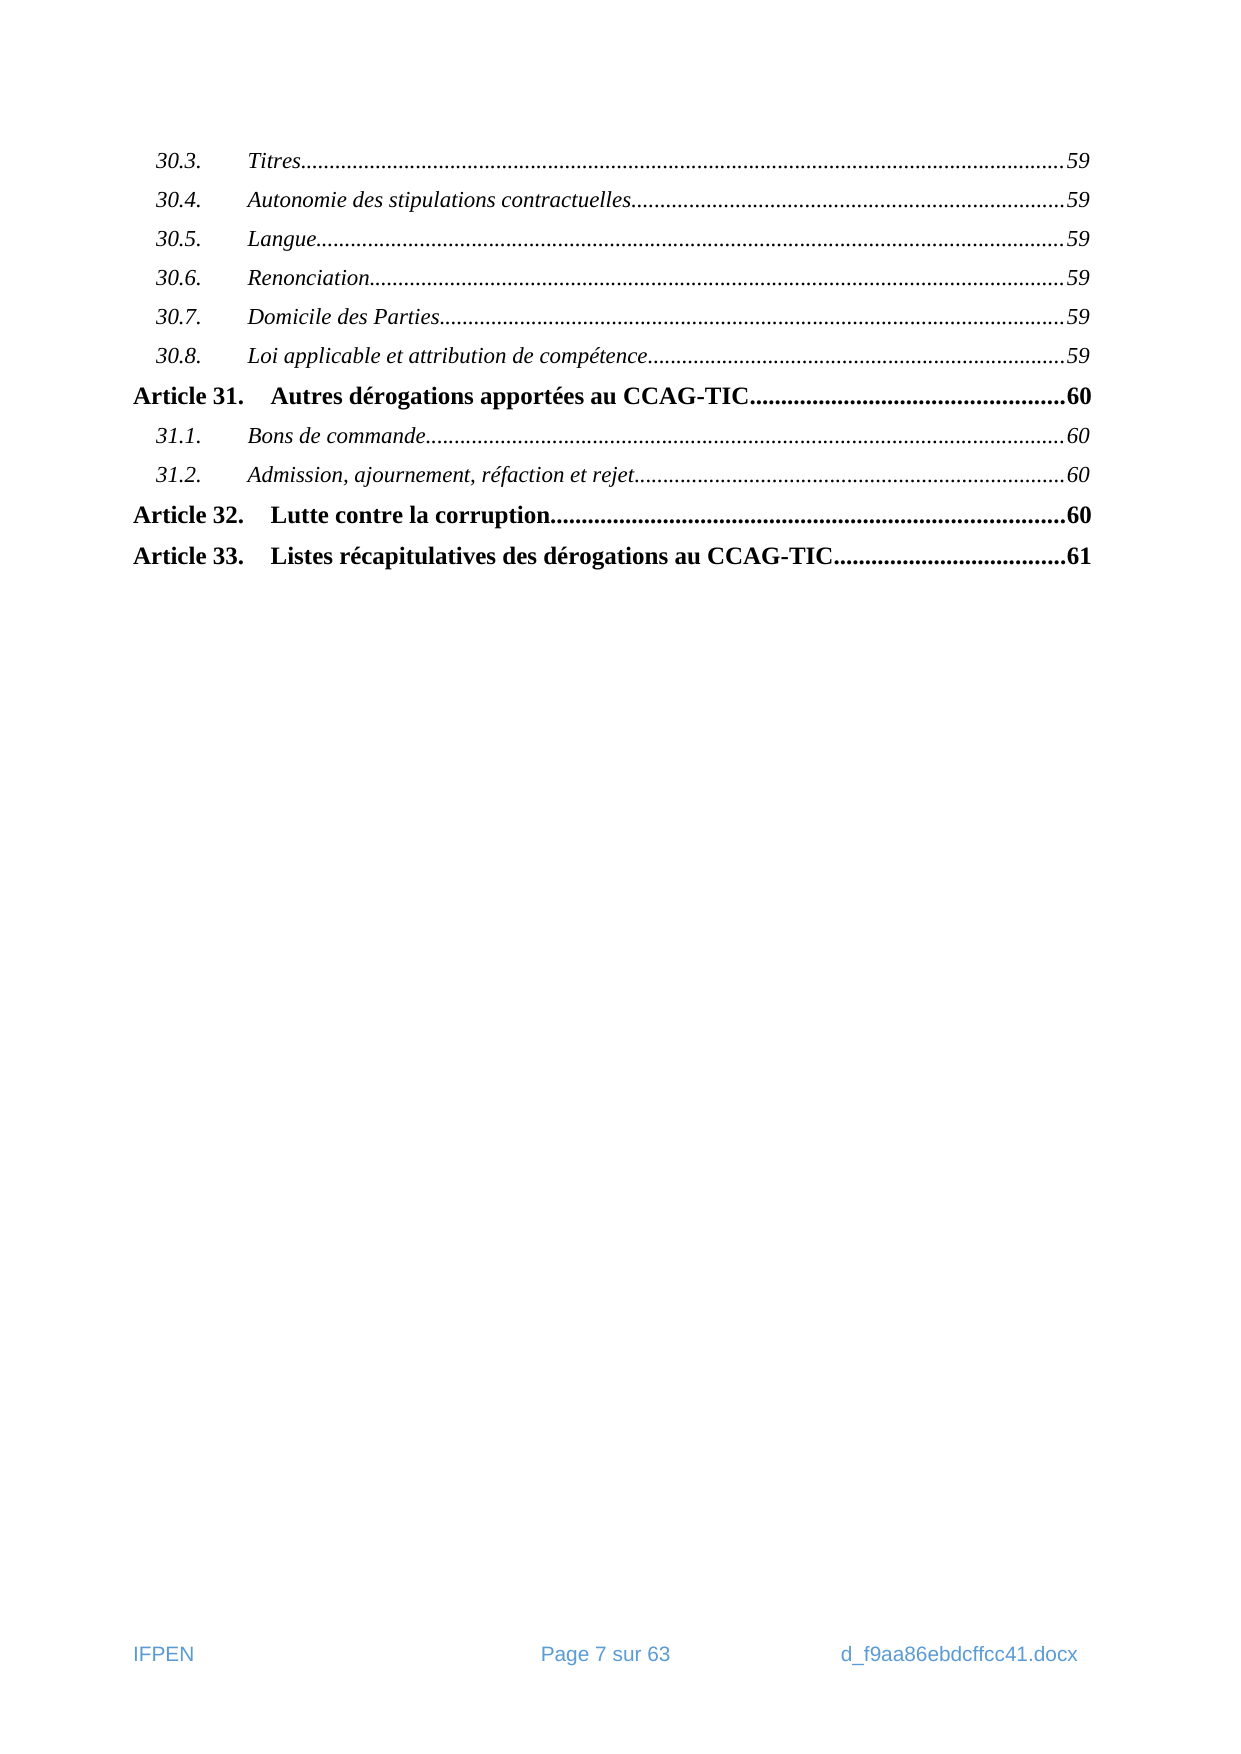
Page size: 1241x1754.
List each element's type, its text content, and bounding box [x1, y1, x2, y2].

text 31.1. Bons de commande 60 [156, 422, 1093, 448]
text 30.7. Domicile des Parties 59 [156, 303, 1093, 329]
text 30.3. Titres 59 [156, 148, 1093, 174]
text Article 33. Listes récapitulatives des dérogations au CCAG-TIC 61 [133, 541, 1093, 570]
text 30.5. Langue 59 [156, 225, 1093, 252]
text Article 31. Autres dérogations apportées au CCAG-TIC 60 [133, 381, 1093, 409]
text 30.4. Autonomie des stipulations contractuelles 59 [156, 186, 1093, 213]
text 31.2. Admission, ajournement, réfaction et rejet 60 [156, 461, 1093, 487]
text 30.8. Loi applicable et attribution de compétence 59 [156, 342, 1093, 368]
text Article 32. Lutte contre la corruption 60 [133, 500, 1093, 528]
text 30.6. Renonciation 59 [156, 264, 1093, 291]
